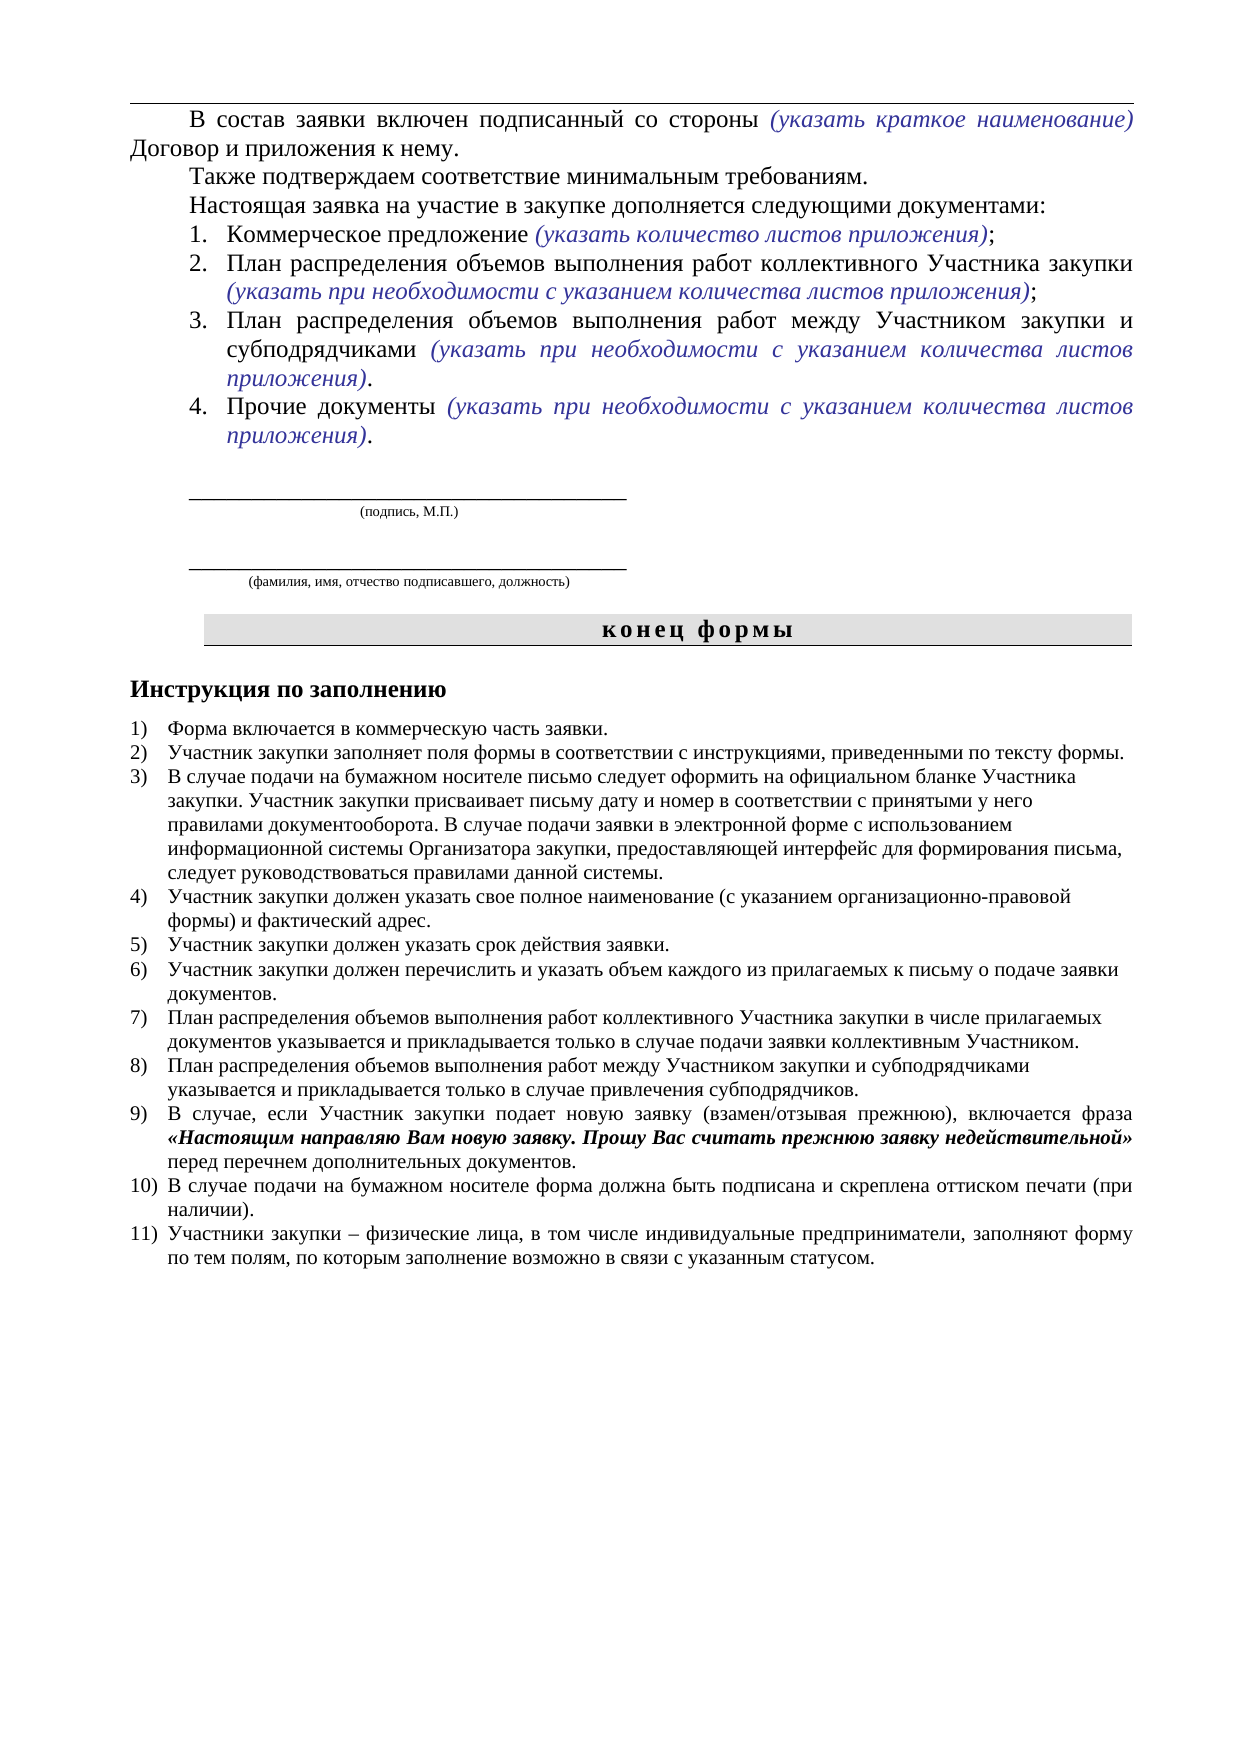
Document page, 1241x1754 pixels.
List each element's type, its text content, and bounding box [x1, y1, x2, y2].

list В случае, если Участник закупки подает новую заявку (взамен/отзывая прежнюю), включается фраза «Настоящим направляю Вам новую заявку. Прошу Вас считать прежнюю заявку недействительной» перед перечнем дополнительных документов. [130, 1101, 1134, 1173]
list Участники закупки – физические лица, в том числе индивидуальные предприниматели, заполняют форму по тем полям, по которым заполнение возможно в связи с указанным статусом. [130, 1221, 1134, 1269]
text (фамилия, имя, отчество подписавшего, должность) [130, 573, 629, 601]
list В случае подачи на бумажном носителе форма должна быть подписана и скреплена оттиском печати (при наличии). [130, 1173, 1134, 1221]
list Коммерческое предложение (указать количество листов приложения); [189, 219, 1134, 248]
list Прочие документы (указать при необходимости с указанием количества листов приложения). [189, 391, 1134, 449]
list Участник закупки заполняет поля формы в соответствии с инструкциями, приведенными по тексту формы. [130, 740, 1134, 764]
list В случае подачи на бумажном носителе письмо следует оформить на официальном бланке Участника закупки. Участник закупки присваивает письму дату и номер в соответствии с принятыми у него правилами документооборота. В случае подачи заявки в электронной форме с использованием информационной системы Организатора закупки, предоставляющей интерфейс для формирования письма, следует руководствоваться правилами данной системы. [130, 764, 1134, 884]
text конец формы [204, 614, 1132, 645]
text ___________________________________ [130, 544, 629, 573]
text Инструкция по заполнению [130, 674, 1134, 703]
text Настоящая заявка на участие в закупке дополняется следующими документами: [130, 190, 1134, 219]
text ___________________________________ [130, 474, 629, 503]
text (подпись, М.П.) [130, 503, 629, 531]
text В состав заявки включен подписанный со стороны (указать краткое наименование) Договор и приложения к нему. [130, 104, 1134, 161]
list Участник закупки должен перечислить и указать объем каждого из прилагаемых к письму о подаче заявки документов. [130, 956, 1134, 1004]
list Участник закупки должен указать свое полное наименование (с указанием организационно-правовой формы) и фактический адрес. [130, 884, 1134, 932]
list Участник закупки должен указать срок действия заявки. [130, 932, 1134, 956]
list Форма включается в коммерческую часть заявки. [130, 716, 1134, 740]
list План распределения объемов выполнения работ коллективного Участника закупки (указать при необходимости с указанием количества листов приложения); [189, 248, 1134, 305]
list План распределения объемов выполнения работ коллективного Участника закупки в числе прилагаемых документов указывается и прикладывается только в случае подачи заявки коллективным Участником. [130, 1004, 1134, 1053]
list План распределения объемов выполнения работ между Участником закупки и субподрядчиками (указать при необходимости с указанием количества листов приложения). [189, 305, 1134, 391]
text Также подтверждаем соответствие минимальным требованиям. [130, 161, 1134, 190]
list План распределения объемов выполнения работ между Участником закупки и субподрядчиками указывается и прикладывается только в случае привлечения субподрядчиков. [130, 1053, 1134, 1101]
